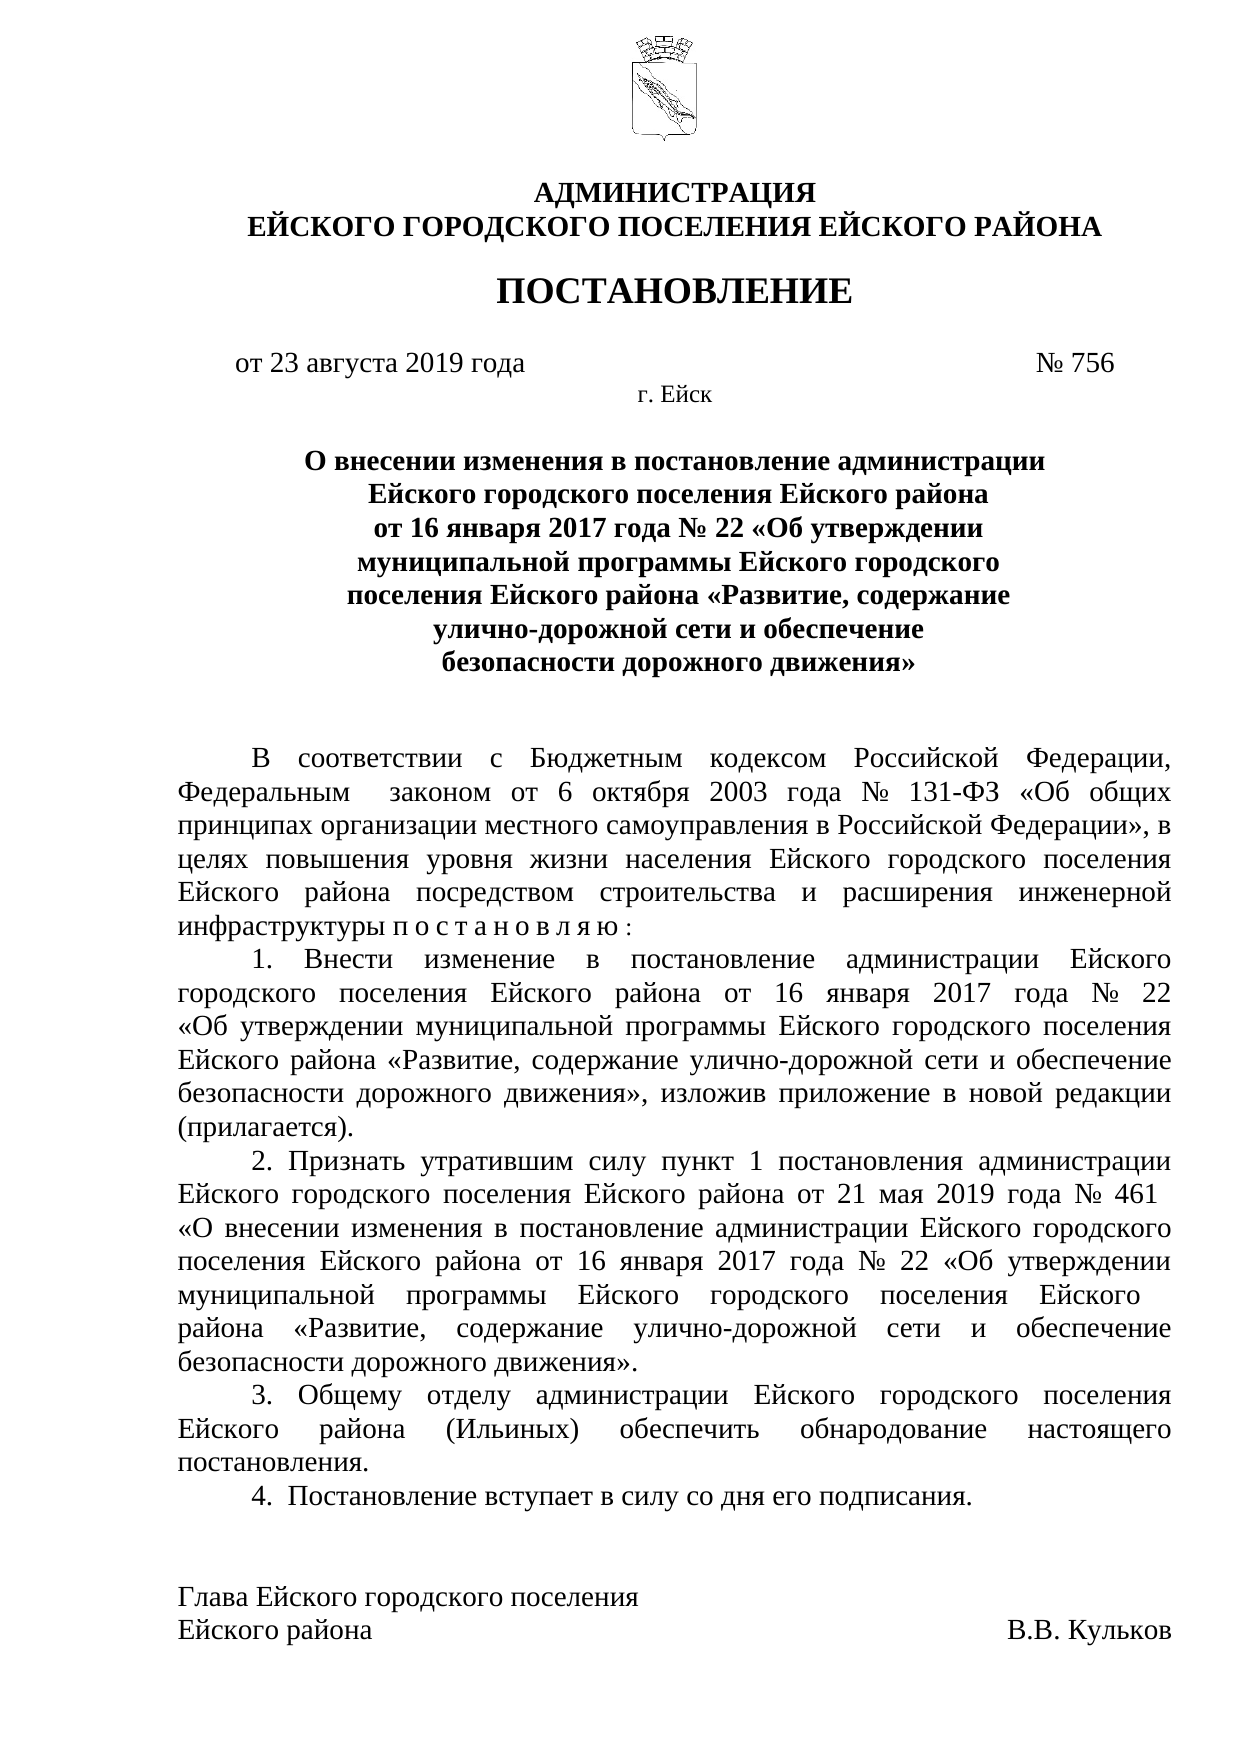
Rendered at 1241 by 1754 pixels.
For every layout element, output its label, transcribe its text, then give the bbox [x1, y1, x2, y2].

text Глава Ейского городского поселения [177, 1579, 1172, 1612]
text 1. Внести изменение в постановление администрации Ейского городского поселения Ейского района от 16 января 2017 года № 22 «Об утверждении муниципальной программы Ейского городского поселения Ейского района «Развитие, содержание улично-дорожной сети и обеспечение безопасности дорожного движения», изложив приложение в новой редакции (прилагается). [177, 941, 1172, 1143]
text г. Ейск [177, 379, 1172, 408]
text ЕЙСКОГО ГОРОДСКОГО ПОСЕЛЕНИЯ ЕЙСКОГО РАЙОНА [177, 209, 1172, 242]
text АДМИНИСТРАЦИЯ [177, 175, 1172, 209]
text 4. Постановление вступает в силу со дня его подписания. [177, 1478, 1172, 1512]
text Ейского района В.В. Кульков [177, 1612, 1172, 1646]
text О внесении изменения в постановление администрации Ейского городского поселения Ейского района от 16 января 2017 года № 22 «Об утверждении [177, 443, 1172, 544]
text В соответствии с Бюджетным кодексом Российской Федерации, Федеральным законом от 6 октября 2003 года № 131-ФЗ «Об общих принципах организации местного самоуправления в Российской Федерации», в целях повышения уровня жизни населения Ейского городского поселения Ейского района посредством строительства и расширения инженерной инфраструктуры постановляю: [177, 740, 1172, 941]
text 2. Признать утратившим силу пункт 1 постановления администрации Ейского городского поселения Ейского района от 21 мая 2019 года № 461 «О внесении изменения в постановление администрации Ейского городского поселения Ейского района от 16 января 2017 года № 22 «Об утверждении муниципальной программы Ейского городского поселения Ейского района «Развитие, содержание улично-дорожной сети и обеспечение безопасности дорожного движения». [177, 1143, 1172, 1377]
text 3. Общему отделу администрации Ейского городского поселения Ейского района (Ильиных) обеспечить обнародование настоящего постановления. [177, 1377, 1172, 1478]
text муниципальной программы Ейского городского поселения Ейского района «Развитие, содержание улично-дорожной сети и обеспечение безопасности дорожного движения» [177, 544, 1172, 678]
text от 23 августа 2019 года № 756 [177, 346, 1172, 379]
picture [629, 35, 699, 142]
text ПОСТАНОВЛЕНИЕ [177, 269, 1172, 312]
